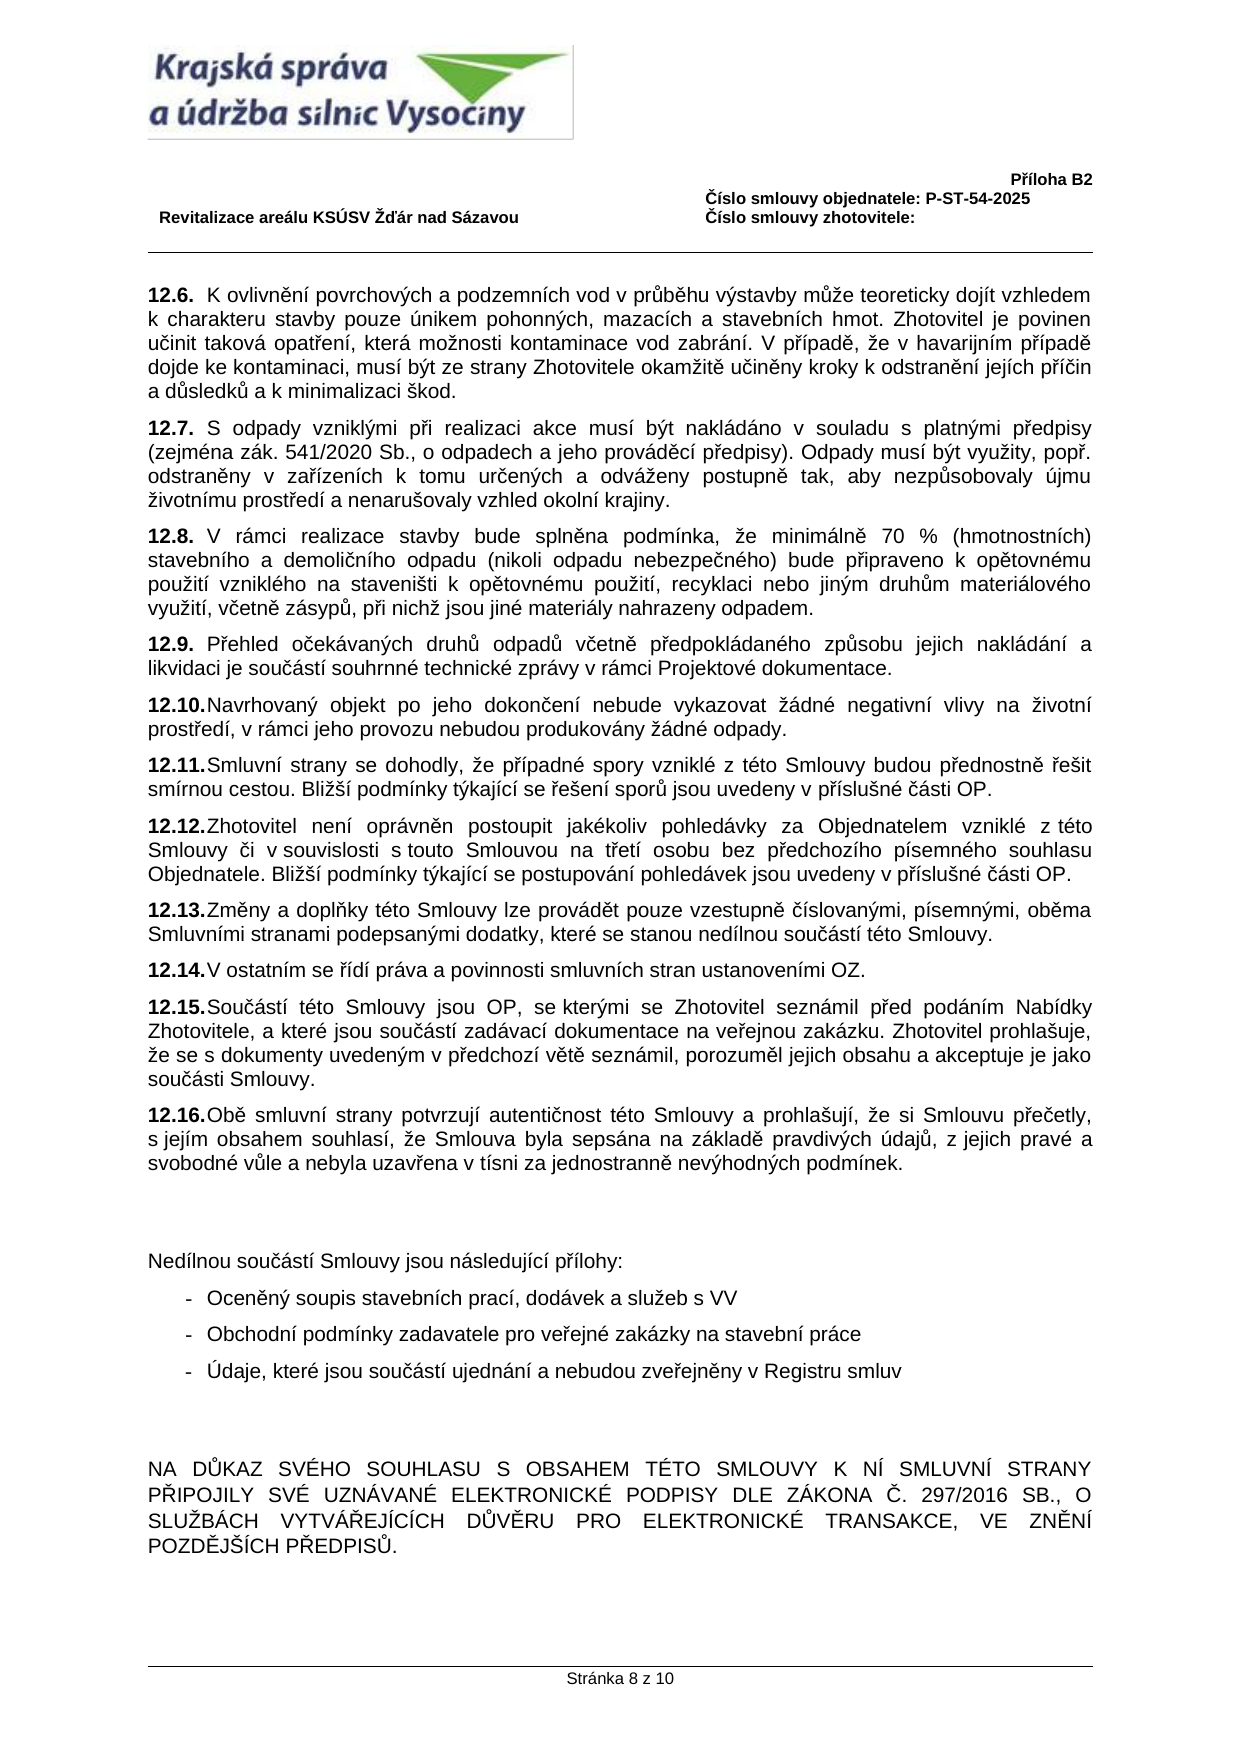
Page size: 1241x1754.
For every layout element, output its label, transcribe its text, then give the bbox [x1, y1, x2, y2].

text Nedílnou součástí Smlouvy jsou následující přílohy: [148, 1249, 1093, 1273]
list Přehled očekávaných druhů odpadů včetně předpokládaného způsobu jejich nakládání a likvidaci je součástí souhrnné technické zprávy v rámci Projektové dokumentace. [148, 632, 1093, 680]
list Údaje, které jsou součástí ujednání a nebudou zveřejněny v Registru smluv [185, 1359, 1093, 1383]
text NA DŮKAZ SVÉHO SOUHLASU S OBSAHEM TÉTO smlouvy K NÍ SMLUVNÍ STRANY PŘIPOJILY SVÉ UZNÁVANÉ ELEKTRONICKÉ PODPISY DLE ZÁKONA Č. 297/2016 SB., O SLUŽBÁCH VYTVÁŘEJÍCÍCH DŮVĚRU PRO ELEKTRONICKÉ TRANSAKCE, VE ZNĚNÍ POZDĚJŠÍCH PŘEDPISŮ. [148, 1457, 1093, 1558]
picture [147, 45, 574, 141]
list K ovlivnění povrchových a podzemních vod v průběhu výstavby může teoreticky dojít vzhledem k charakteru stavby pouze únikem pohonných, mazacích a stavebních hmot. Zhotovitel je povinen učinit taková opatření, která možnosti kontaminace vod zabrání. V případě, že v havarijním případě dojde ke kontaminaci, musí být ze strany Zhotovitele okamžitě učiněny kroky k odstranění jejích příčin a důsledků a k minimalizaci škod. [148, 283, 1093, 403]
list Změny a doplňky této Smlouvy lze provádět pouze vzestupně číslovanými, písemnými, oběma Smluvními stranami podepsanými dodatky, které se stanou nedílnou součástí této Smlouvy. [148, 898, 1093, 946]
list Smluvní strany se dohodly, že případné spory vzniklé z této Smlouvy budou přednostně řešit smírnou cestou. Bližší podmínky týkající se řešení sporů jsou uvedeny v příslušné části OP. [148, 753, 1093, 801]
list Obě smluvní strany potvrzují autentičnost této Smlouvy a prohlašují, že si Smlouvu přečetly, s jejím obsahem souhlasí, že Smlouva byla sepsána na základě pravdivých údajů, z jejich pravé a svobodné vůle a nebyla uzavřena v tísni za jednostranně nevýhodných podmínek. [148, 1103, 1093, 1175]
list Součástí této Smlouvy jsou OP, se kterými se Zhotovitel seznámil před podáním Nabídky Zhotovitele, a které jsou součástí zadávací dokumentace na veřejnou zakázku. Zhotovitel prohlašuje, že se s dokumenty uvedeným v předchozí větě seznámil, porozuměl jejich obsahu a akceptuje je jako součásti Smlouvy. [148, 995, 1093, 1091]
list Navrhovaný objekt po jeho dokončení nebude vykazovat žádné negativní vlivy na životní prostředí, v rámci jeho provozu nebudou produkovány žádné odpady. [148, 693, 1093, 741]
list Zhotovitel není oprávněn postoupit jakékoliv pohledávky za Objednatelem vzniklé z této Smlouvy či v souvislosti s touto Smlouvou na třetí osobu bez předchozího písemného souhlasu Objednatele. Bližší podmínky týkající se postupování pohledávek jsou uvedeny v příslušné části OP. [148, 813, 1093, 885]
list V ostatním se řídí práva a povinnosti smluvních stran ustanoveními OZ. [148, 958, 1093, 982]
list Obchodní podmínky zadavatele pro veřejné zakázky na stavební práce [185, 1322, 1093, 1346]
list Oceněný soupis stavebních prací, dodávek a služeb s VV [185, 1285, 1093, 1309]
